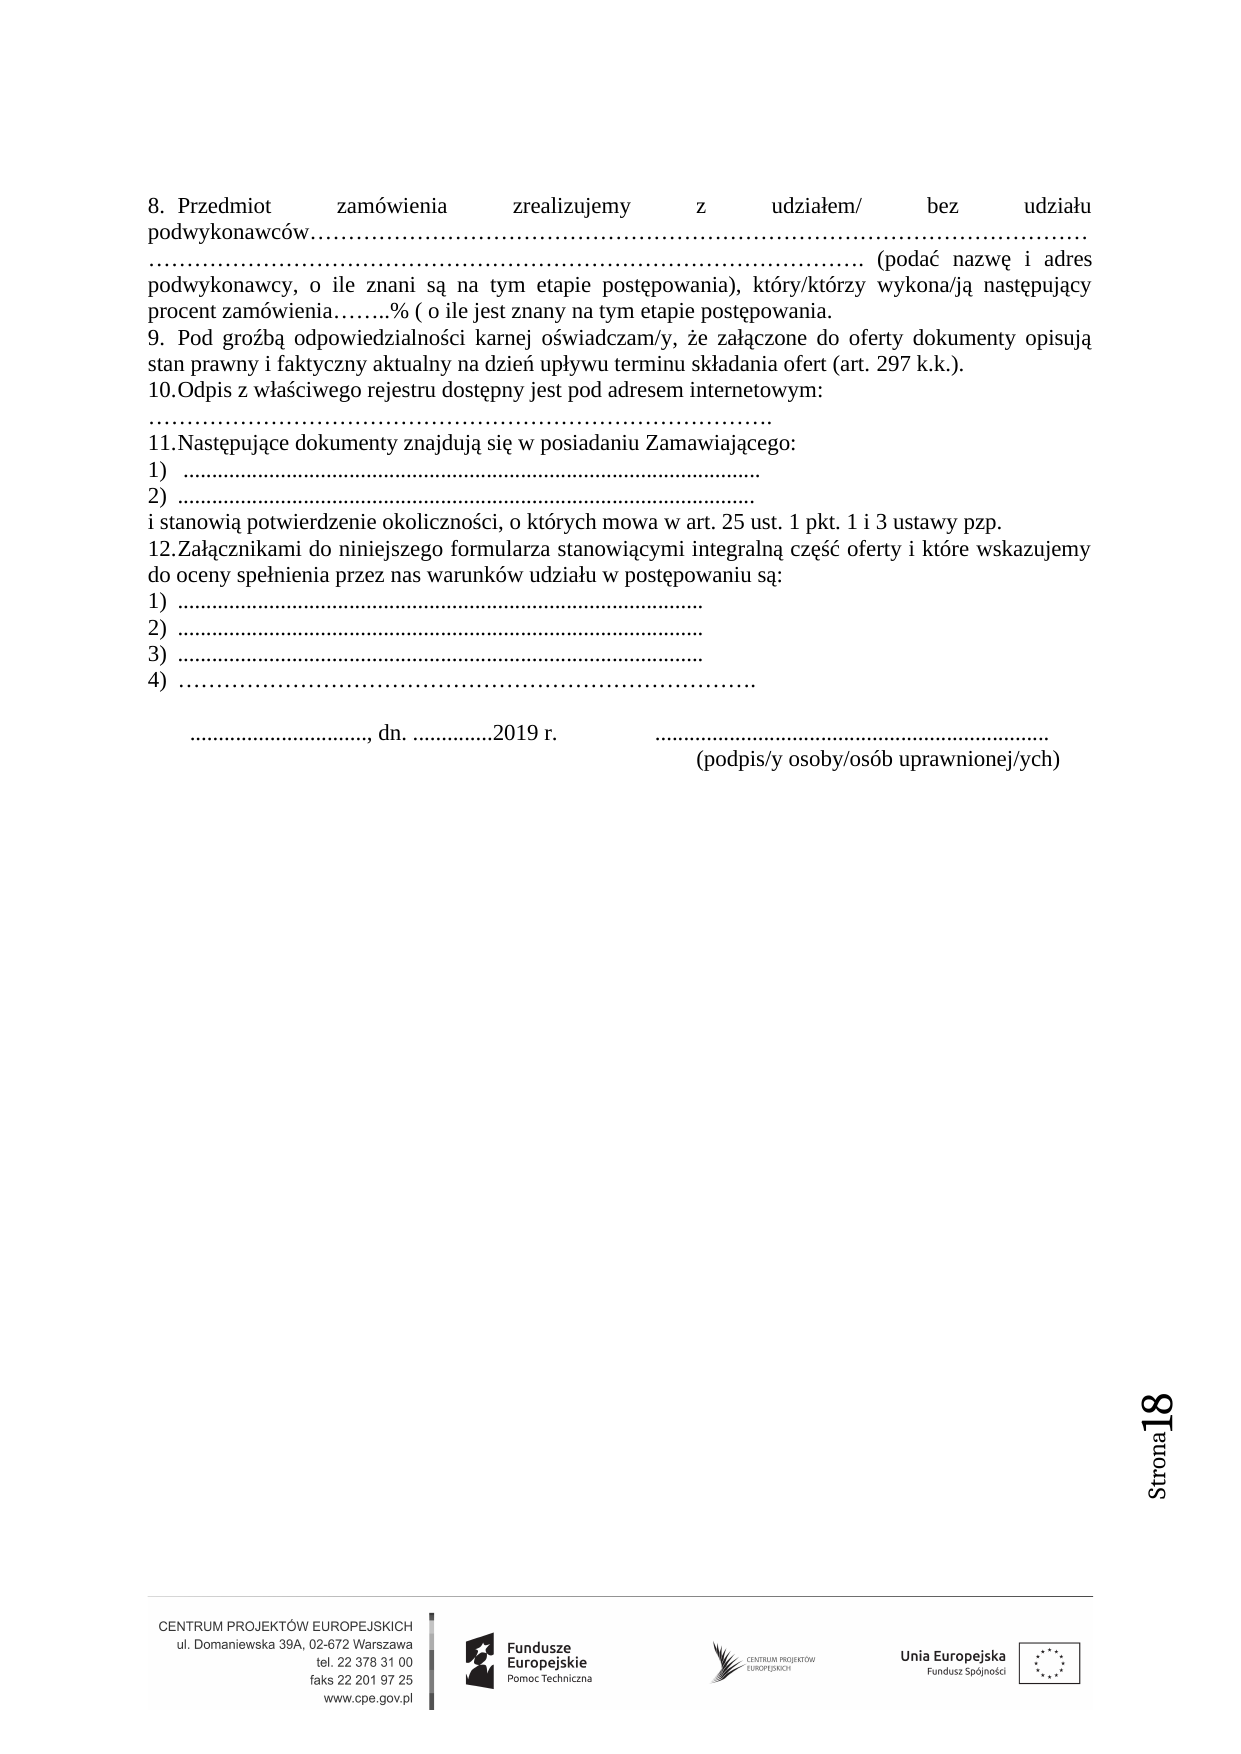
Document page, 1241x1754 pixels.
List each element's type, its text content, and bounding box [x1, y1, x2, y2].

list ………………………………………………………………………. [148, 403, 1093, 429]
list Odpis z właściwego rejestru dostępny jest pod adresem internetowym: [148, 377, 1093, 403]
text i stanowią potwierdzenie okoliczności, o których mowa w art. 25 ust. 1 pkt. 1 i 3 ustawy pzp. [148, 508, 1093, 535]
list ..................................................................................................... [148, 456, 1093, 482]
list …………………………………………………………………. [148, 666, 1093, 693]
list ..................................................................................................... [148, 482, 1093, 508]
list ............................................................................................ [148, 640, 1093, 666]
list Następujące dokumenty znajdują się w posiadaniu Zamawiającego: [148, 429, 1093, 456]
list ............................................................................................ [148, 614, 1093, 640]
list Załącznikami do niniejszego formularza stanowiącymi integralną część oferty i które wskazujemy do oceny spełnienia przez nas warunków udziału w postępowaniu są: [148, 535, 1093, 587]
picture [147, 1596, 1094, 1710]
list Przedmiot zamówienia zrealizujemy z udziałem/ bez udziału podwykonawców……………………………………………………………………………………………………………………………………………………………………………. (podać nazwę i adres podwykonawcy, o ile znani są na tym etapie postępowania), który/którzy wykona/ją następujący procent zamówienia……..% ( o ile jest znany na tym etapie postępowania. [148, 192, 1093, 324]
text (podpis/y osoby/osób uprawnionej/ych) [664, 746, 1093, 772]
list ............................................................................................ [148, 587, 1093, 614]
text ..............................., dn. ..............2019 r. ..................................................................... [148, 719, 1093, 746]
list Pod groźbą odpowiedzialności karnej oświadczam/y, że załączone do oferty dokumenty opisują stan prawny i faktyczny aktualny na dzień upływu terminu składania ofert (art. 297 k.k.). [148, 324, 1093, 377]
